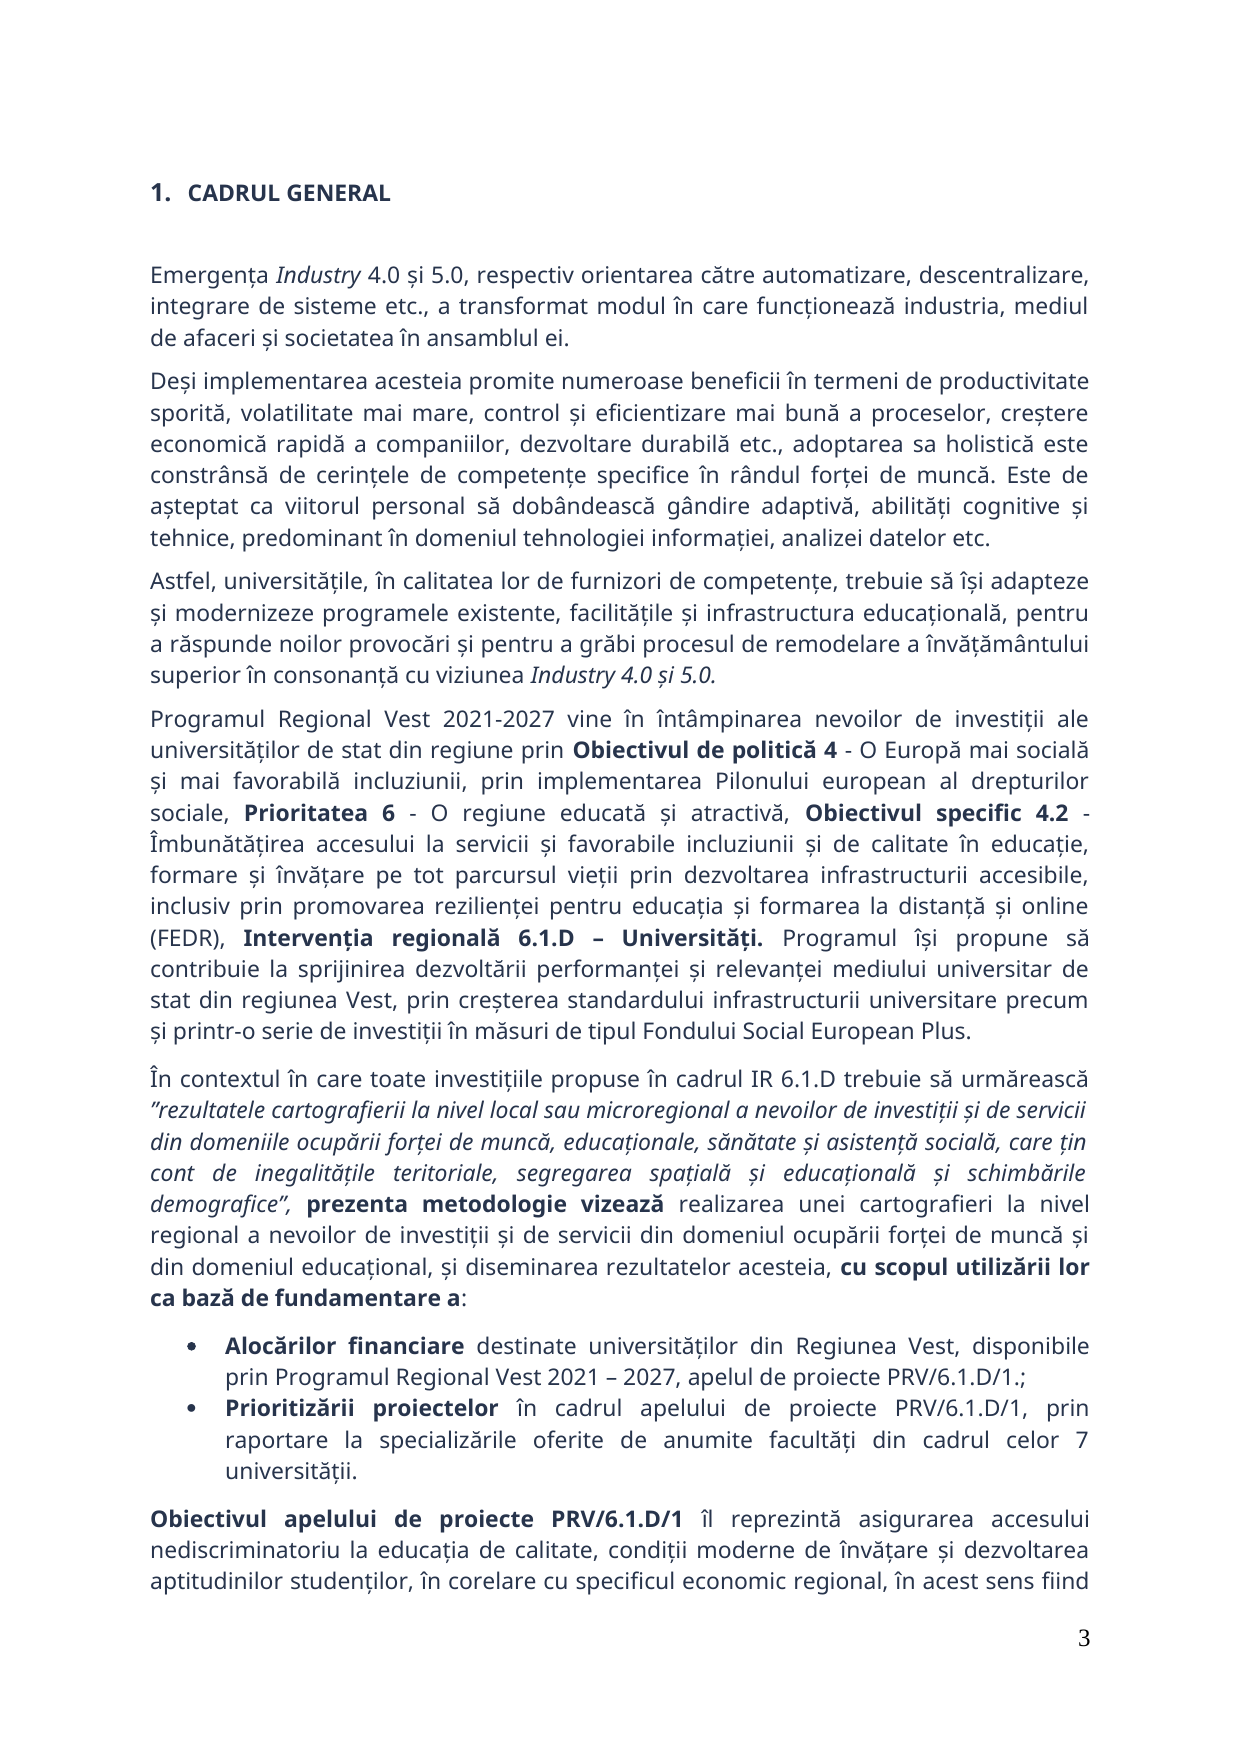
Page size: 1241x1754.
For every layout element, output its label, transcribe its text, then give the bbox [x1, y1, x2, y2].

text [150, 1503, 1090, 1597]
subtitle CADRUL GENERAL [150, 175, 1090, 209]
text Deși implementarea acesteia promite numeroase beneficii în termeni de productivitate sporită, volatilitate mai mare, control și eficientizare mai bună a proceselor, creștere economică rapidă a companiilor, dezvoltare durabilă etc., adoptarea sa holistică este constrânsă de cerințele de competențe specifice în rândul forței de muncă. Este de așteptat ca viitorul personal să dobândească gândire adaptivă, abilități cognitive și tehnice, predominant în domeniul tehnologiei informației, analizei datelor etc. [150, 365, 1090, 553]
text Programul Regional Vest 2021-2027 vine în întâmpinarea nevoilor de investiții ale universităților de stat din regiune prin Obiectivul de politică 4 - O Europă mai socială și mai favorabilă incluziunii, prin implementarea Pilonului european al drepturilor sociale, Prioritatea 6 - O regiune educată și atractivă, Obiectivul specific 4.2 - Îmbunătățirea accesului la servicii și favorabile incluziunii și de calitate în educație, formare și învățare pe tot parcursul vieții prin dezvoltarea infrastructurii accesibile, inclusiv prin promovarea rezilienței pentru educația și formarea la distanță și online (FEDR), Intervenția regională 6.1.D – Universități. Programul își propune să contribuie la sprijinirea dezvoltării performanței și relevanței mediului universitar de stat din regiunea Vest, prin creșterea standardului infrastructurii universitare precum și printr-o serie de investiții în măsuri de tipul Fondului Social European Plus. [150, 703, 1090, 1047]
text Astfel, universitățile, în calitatea lor de furnizori de competențe, trebuie să își adapteze și modernizeze programele existente, facilitățile și infrastructura educațională, pentru a răspunde noilor provocări și pentru a grăbi procesul de remodelare a învățământului superior în consonanță cu viziunea Industry 4.0 și 5.0. [150, 565, 1090, 690]
text În contextul în care toate investițiile propuse în cadrul IR 6.1.D trebuie să urmărească ”rezultatele cartografierii la nivel local sau microregional a nevoilor de investiții și de servicii din domeniile ocupării forței de muncă, educaționale, sănătate și asistență socială, care țin cont de inegalitățile teritoriale, segregarea spațială și educațională și schimbările demografice”, prezenta metodologie vizează realizarea unei cartografieri la nivel regional a nevoilor de investiții și de servicii din domeniul ocupării forței de muncă și din domeniul educațional, și diseminarea rezultatelor acesteia, cu scopul utilizării lor ca bază de fundamentare a: [150, 1063, 1090, 1313]
list Prioritizării proiectelor în cadrul apelului de proiecte PRV/6.1.D/1, prin raportare la specializările oferite de anumite facultăți din cadrul celor 7 universității. [187, 1392, 1090, 1486]
list Alocărilor financiare destinate universităților din Regiunea Vest, disponibile prin Programul Regional Vest 2021 – 2027, apelul de proiecte PRV/6.1.D/1.; [187, 1330, 1090, 1392]
text Emergența Industry 4.0 și 5.0, respectiv orientarea către automatizare, descentralizare, integrare de sisteme etc., a transformat modul în care funcționează industria, mediul de afaceri și societatea în ansamblul ei. [150, 259, 1090, 353]
